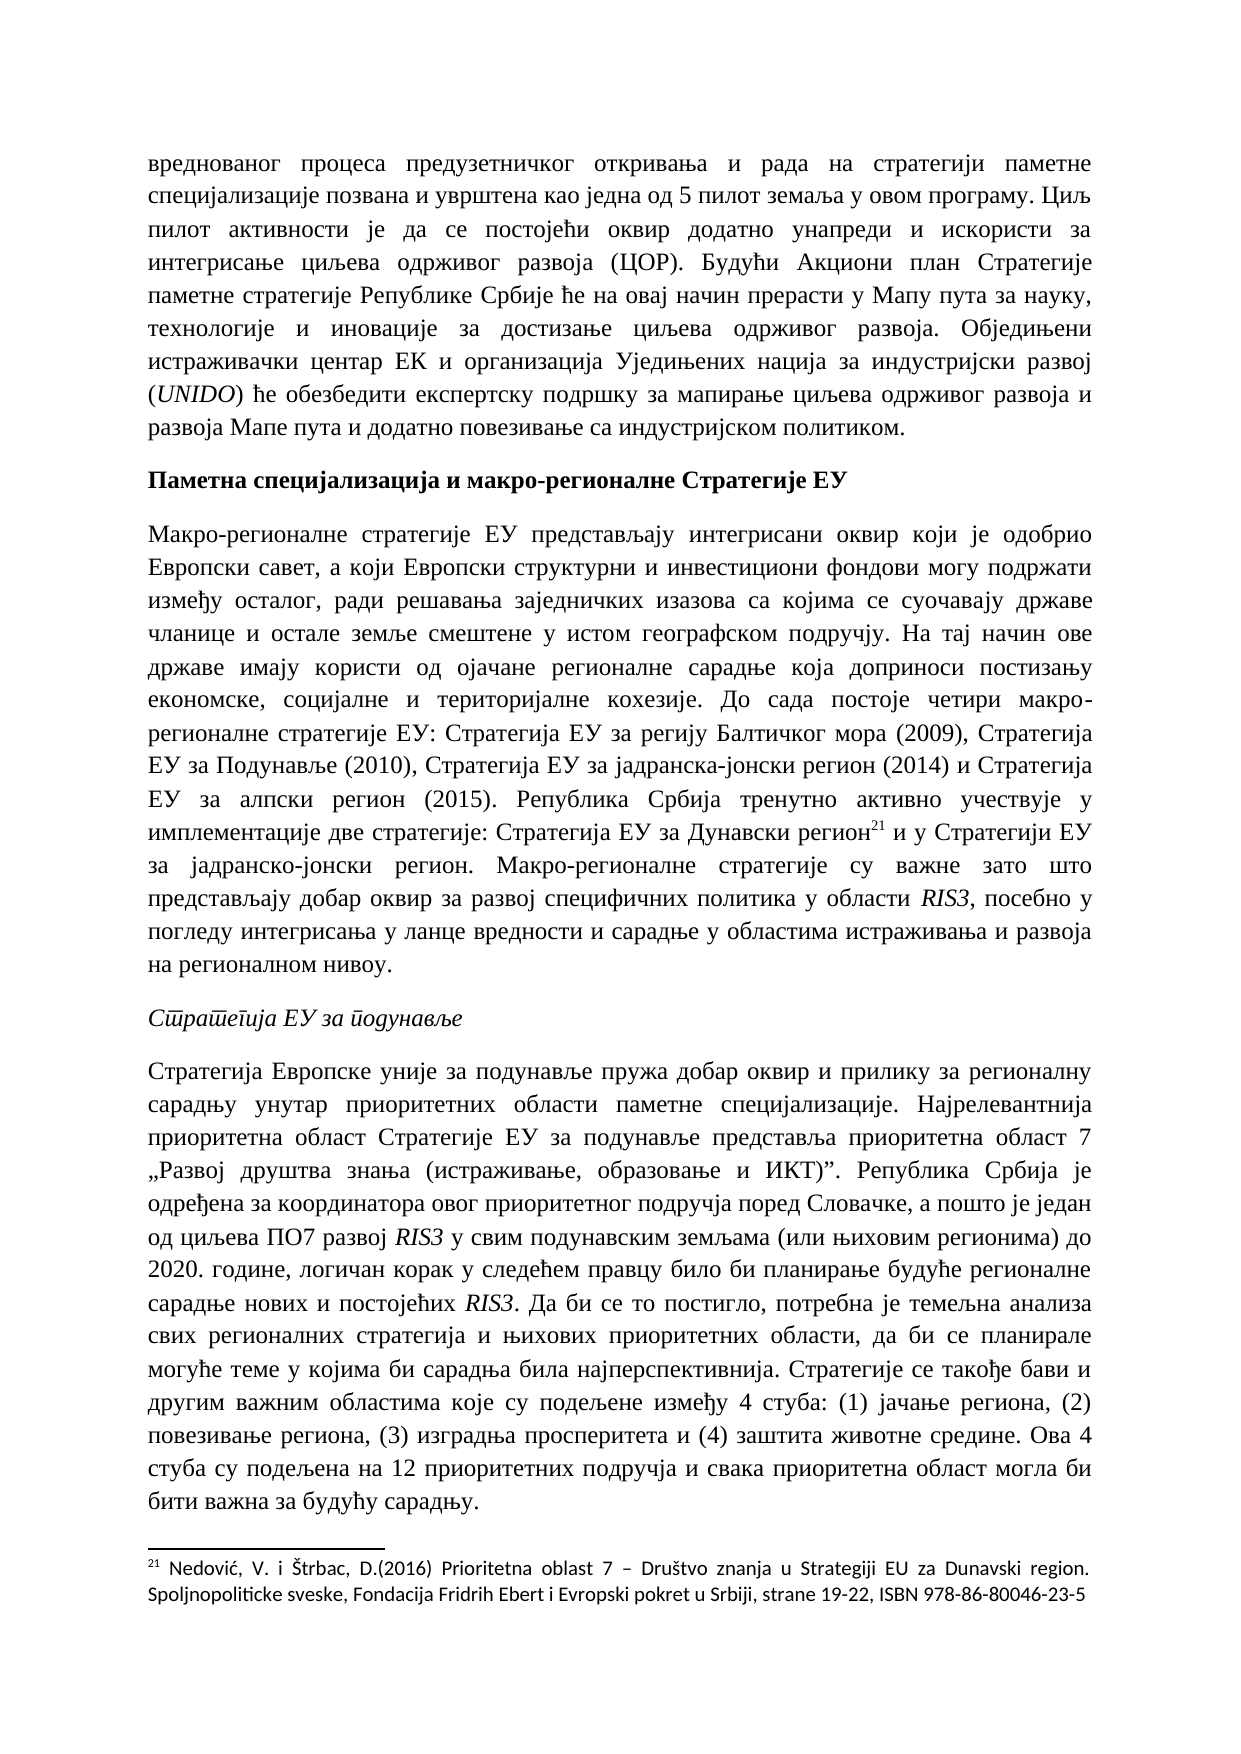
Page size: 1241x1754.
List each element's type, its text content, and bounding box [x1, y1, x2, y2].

text Паметна специјализација и макро-регионалне Стратегије ЕУ [148, 466, 1093, 494]
text Макро-регионалне стратегије ЕУ представљају интегрисани оквир који је одобрио Европски савет, а који Европски структурни и инвестициони фондови могу подржати између осталог, ради решавања заједничких изазова са којима се суочавају државе чланице и остале земље смештене у истом географском подручју. На тај начин ове државе имају користи од ојачане регионалне сарадње која доприноси постизању економске, социјалне и територијалне кохезије. До сада постоје четири макро-регионалне стратегије ЕУ: Стратегија ЕУ за регију Балтичког мора (2009), Стратегија ЕУ за Подунавље (2010), Стратегија ЕУ за јадранска-јонски регион (2014) и Стратегија ЕУ за алпски регион (2015). Република Србија тренутно активно учествује у имплементације две стратегије: Стратегија ЕУ за Дунавски регион и у Стратегији ЕУ за јадранско-јонски регион. Макро-регионалне стратегије су важне зато што представљају добар оквир за развој специфичних политика у области RIS3, посебно у погледу интегрисања у ланце вредности и сарадње у областима истраживања и развоја на регионалном нивоу. [148, 519, 1093, 977]
text Стратегија ЕУ за подунавље [148, 1003, 1093, 1031]
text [148, 148, 1093, 441]
text Стратегија Европске уније за подунавље пружа добар оквир и прилику за регионалну сарадњу унутар приоритетних области паметне специјализације. Најрелевантнија приоритетна област Стратегије ЕУ за подунавље представља приоритетна област 7 „Развој друштва знања (истраживање, образовање и ИКТ)”. Република Србија је одређена за координатора овог приоритетног подручја поред Словачке, а пошто је један од циљева ПО7 развој RIS3 у свим подунавским земљама (или њиховим регионима) до 2020. године, логичан корак у следећем правцу било би планирање будуће регионалне сарадње нових и постојећих RIS3. Да би се то постигло, потребна је темељна анализа свих регионалних стратегија и њихових приоритетних области, да би се планирале могуће теме у којима би сарадња била најперспективнија. Стратегије се такође бави и другим важним областима које су подељене између 4 стуба: (1) јачање региона, (2) повезивање региона, (3) изградња просперитета и (4) заштита животне средине. Ова 4 стуба су подељена на 12 приоритетних подручја и свака приоритетна област могла би бити важна за будућу сарадњу. [148, 1056, 1093, 1514]
